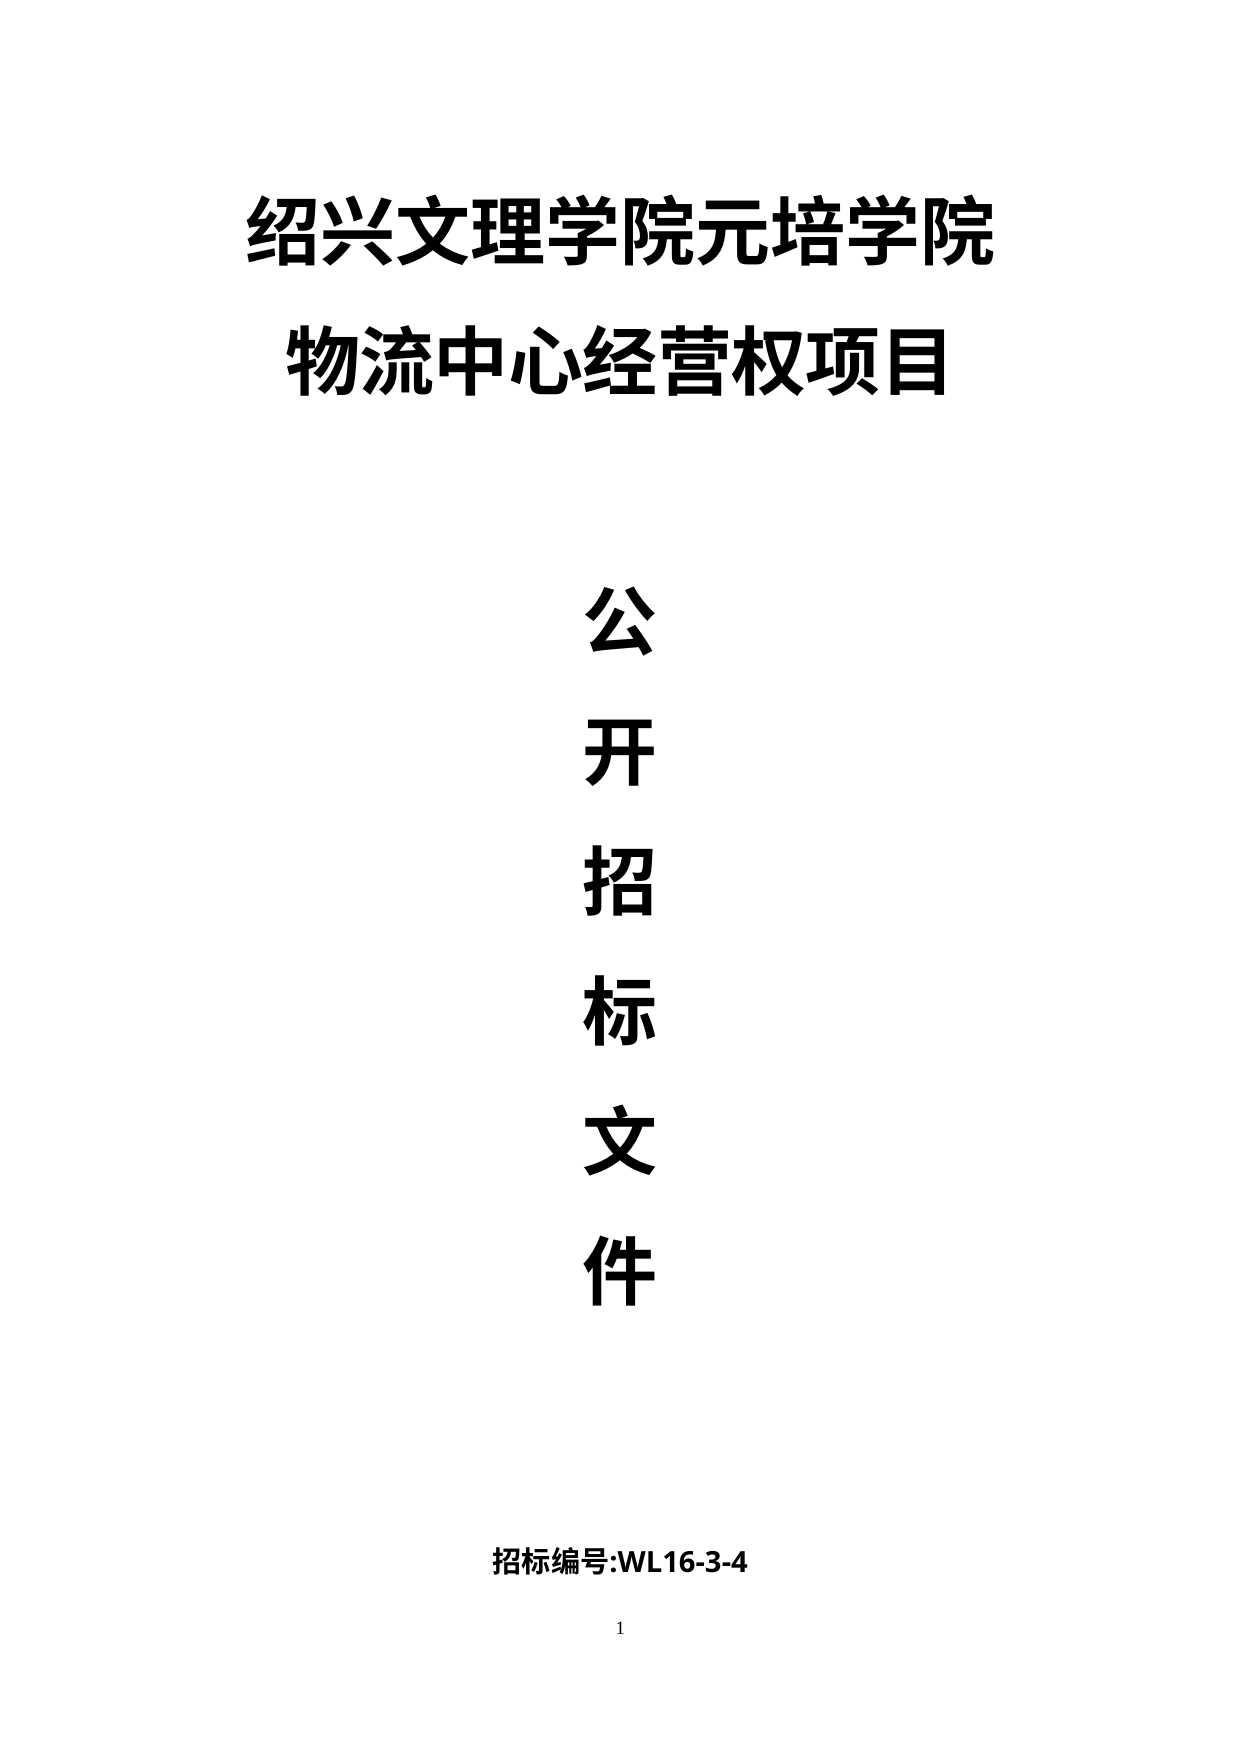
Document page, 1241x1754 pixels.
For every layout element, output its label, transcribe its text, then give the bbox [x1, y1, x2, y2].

text 物流中心经营权项目 [148, 292, 1092, 422]
text 招 [148, 812, 1092, 942]
text 件 [148, 1202, 1092, 1332]
text 绍兴文理学院元培学院 [148, 162, 1092, 292]
text 公 [148, 552, 1092, 682]
text 标 [148, 942, 1092, 1072]
text 招标编号:WL [148, 1527, 1092, 1592]
text 开 [148, 682, 1092, 812]
text 文 [148, 1072, 1092, 1202]
